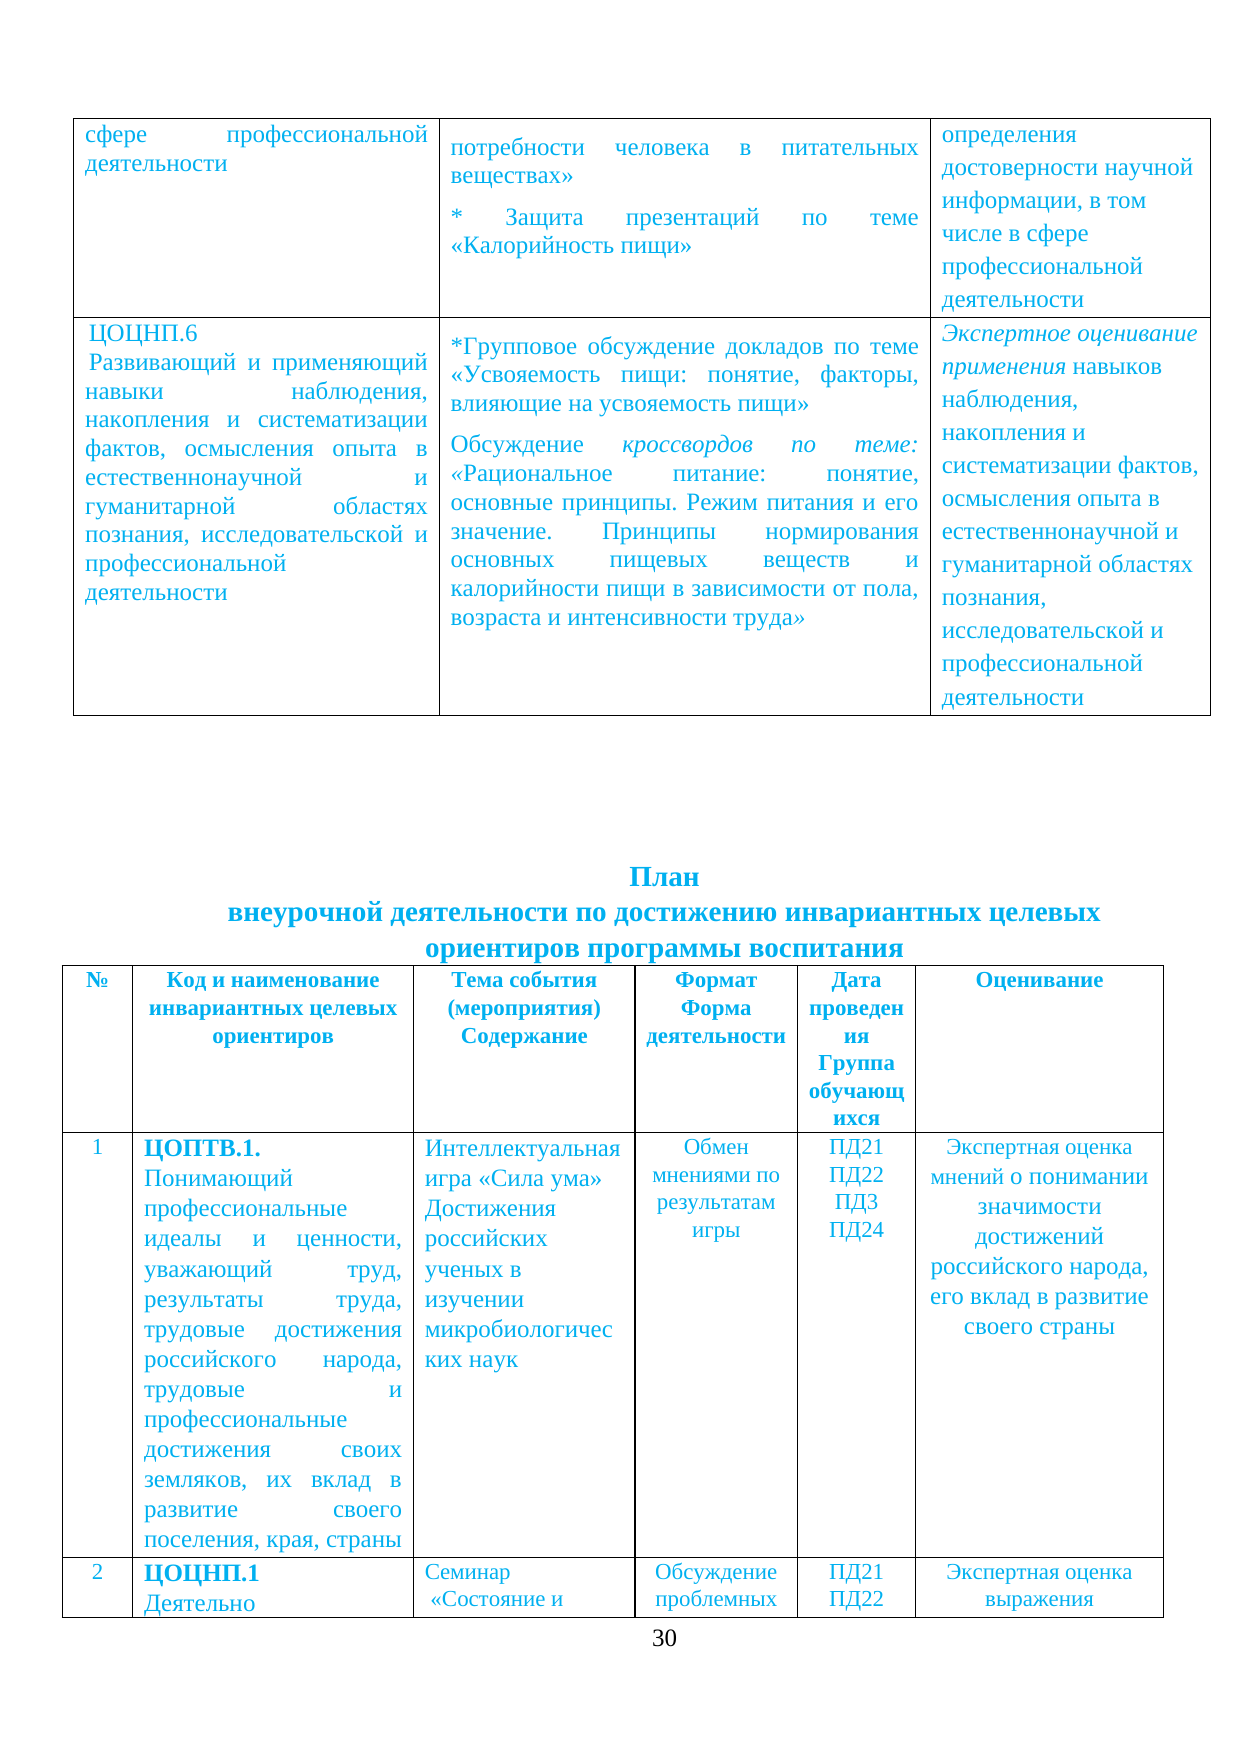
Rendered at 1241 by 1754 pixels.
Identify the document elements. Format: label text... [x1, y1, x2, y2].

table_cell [931, 119, 1210, 317]
table_cell ПД21 ПД22 ПД3 ПД24 [798, 1558, 915, 1617]
table_cell Интеллектуальная игра «Сила ума» Достижения российских ученых в изучении микробиологических наук [414, 1133, 634, 1557]
text План [177, 859, 1152, 892]
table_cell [133, 1558, 413, 1617]
table_cell ПД21 ПД22 ПД3 ПД24 [798, 1133, 915, 1557]
text внеурочной деятельности по достижению инвариантных целевых ориентиров программы воспитания [177, 894, 1152, 963]
table_cell ЦОЦНП.6 Развивающий и применяющий навыки наблюдения, накопления и систематизации фактов, осмысления опыта в естественнонаучной и гуманитарной областях познания, исследовательской и профессиональной деятельности [74, 318, 439, 714]
table_cell ЦОПТВ.1. Понимающий профессиональные идеалы и ценности, уважающий труд, результаты труда, трудовые достижения российского народа, трудовые и профессиональные достижения своих земляков, их вклад в развитие своего поселения, края, страны [133, 1133, 413, 1557]
table_header Код и наименование инвариантных целевых ориентиров [133, 966, 413, 1132]
table_cell Обмен мнениями по результатам игры [636, 1133, 797, 1557]
table_cell 2 [63, 1558, 132, 1617]
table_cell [74, 119, 439, 317]
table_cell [636, 1558, 797, 1617]
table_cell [414, 1558, 634, 1617]
table_header Дата проведения Группа обучающихся [798, 966, 915, 1132]
table_cell Экспертное оценивание применения навыков наблюдения, накопления и систематизации фактов, осмысления опыта в естественнонаучной и гуманитарной областях познания, исследовательской и профессиональной деятельности [931, 318, 1210, 714]
table_header Формат Форма деятельности [636, 966, 797, 1132]
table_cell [440, 119, 930, 317]
table_cell *Групповое обсуждение докладов по теме «Усвояемость пищи: понятие, факторы, влияющие на усвояемость пищи» Обсуждение кроссвордов по теме: «Рациональное питание: понятие, основные принципы. Режим питания и его значение. Принципы нормирования основных пищевых веществ и калорийности пищи в зависимости от пола, возраста и интенсивности труда» [440, 318, 930, 714]
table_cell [916, 1558, 1163, 1617]
table_header № [63, 966, 132, 1132]
table_header Оценивание [916, 966, 1163, 1132]
table_header Тема события (мероприятия) Содержание [414, 966, 634, 1132]
table_cell 1 [63, 1133, 132, 1557]
table_cell Экспертная оценка мнений о понимании значимости достижений российского народа, его вклад в развитие своего страны [916, 1133, 1163, 1557]
